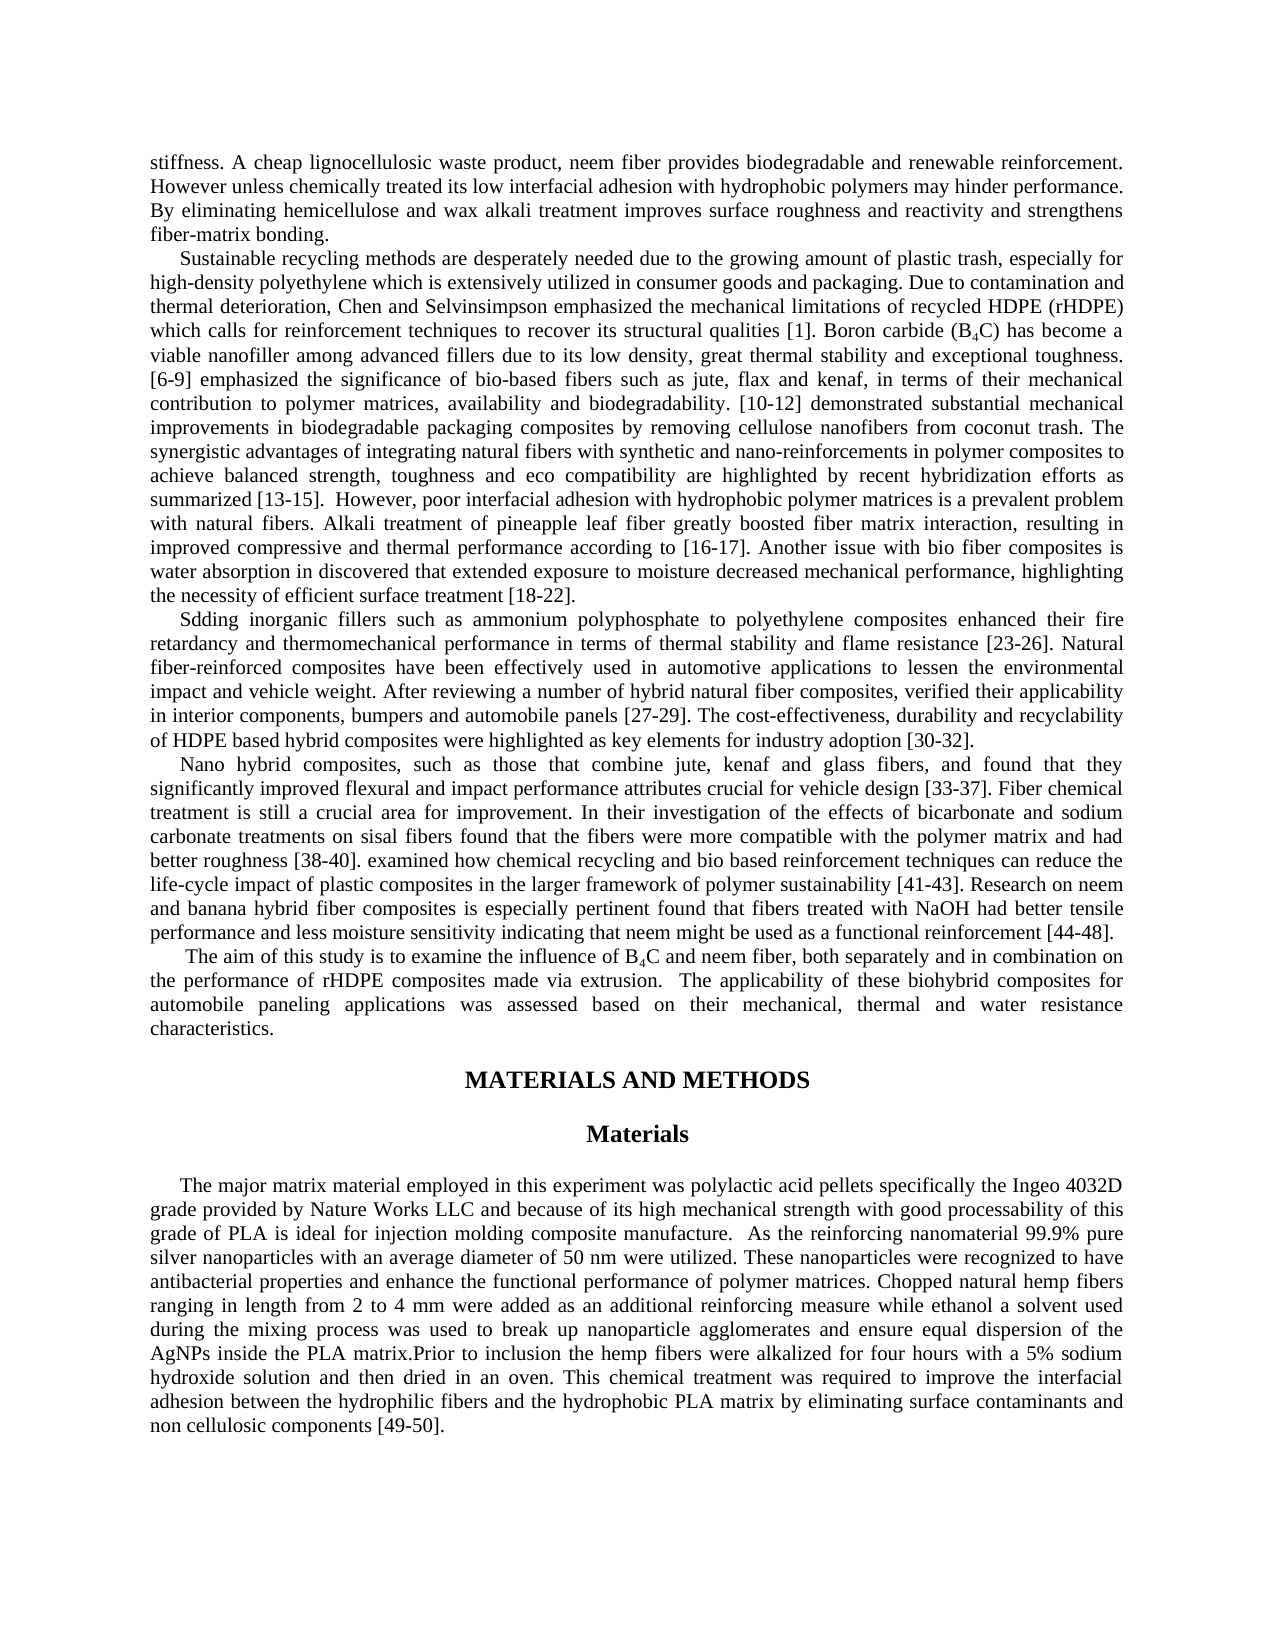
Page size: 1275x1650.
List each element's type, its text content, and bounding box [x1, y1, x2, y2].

subtitle Materials [150, 1119, 1125, 1148]
text Sustainable recycling methods are desperately needed due to the growing amount of plastic trash, especially for high-density polyethylene which is extensively utilized in consumer goods and packaging. Due to contamination and thermal deterioration, Chen and Selvinsimpson emphasized the mechanical limitations of recycled HDPE (rHDPE) which calls for reinforcement techniques to recover its structural qualities [1]. Boron carbide (B₄C) has become a viable nanofiller among advanced fillers due to its low density, great thermal stability and exceptional toughness. [6-9] emphasized the significance of bio-based fibers such as jute, flax and kenaf, in terms of their mechanical contribution to polymer matrices, availability and biodegradability. [10-12] demonstrated substantial mechanical improvements in biodegradable packaging composites by removing cellulose nanofibers from coconut trash. The synergistic advantages of integrating natural fibers with synthetic and nano-reinforcements in polymer composites to achieve balanced strength, toughness and eco compatibility are highlighted by recent hybridization efforts as summarized [13-15]. However, poor interfacial adhesion with hydrophobic polymer matrices is a prevalent problem with natural fibers. Alkali treatment of pineapple leaf fiber greatly boosted fiber matrix interaction, resulting in improved compressive and thermal performance according to [16-17]. Another issue with bio fiber composites is water absorption in discovered that extended exposure to moisture decreased mechanical performance, highlighting the necessity of efficient surface treatment [18-22]. [150, 246, 1125, 607]
text The major matrix material employed in this experiment was polylactic acid pellets specifically the Ingeo 4032D grade provided by Nature Works LLC and because of its high mechanical strength with good processability of this grade of PLA is ideal for injection molding composite manufacture. As the reinforcing nanomaterial 99.9% pure silver nanoparticles with an average diameter of 50 nm were utilized. These nanoparticles were recognized to have antibacterial properties and enhance the functional performance of polymer matrices. Chopped natural hemp fibers ranging in length from 2 to 4 mm were added as an additional reinforcing measure while ethanol a solvent used during the mixing process was used to break up nanoparticle agglomerates and ensure equal dispersion of the AgNPs inside the PLA matrix.Prior to inclusion the hemp fibers were alkalized for four hours with a 5% sodium hydroxide solution and then dried in an oven. This chemical treatment was required to improve the interfacial adhesion between the hydrophilic fibers and the hydrophobic PLA matrix by eliminating surface contaminants and non cellulosic components [49-50]. [150, 1173, 1125, 1437]
text The aim of this study is to examine the influence of B₄C and neem fiber, both separately and in combination on the performance of rHDPE composites made via extrusion. The applicability of these biohybrid composites for automobile paneling applications was assessed based on their mechanical, thermal and water resistance characteristics. [150, 944, 1125, 1040]
text Sdding inorganic fillers such as ammonium polyphosphate to polyethylene composites enhanced their fire retardancy and thermomechanical performance in terms of thermal stability and flame resistance [23-26]. Natural fiber-reinforced composites have been effectively used in automotive applications to lessen the environmental impact and vehicle weight. After reviewing a number of hybrid natural fiber composites, verified their applicability in interior components, bumpers and automobile panels [27-29]. The cost-effectiveness, durability and recyclability of HDPE based hybrid composites were highlighted as key elements for industry adoption [30-32]. [150, 607, 1125, 752]
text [150, 150, 1125, 246]
text Nano hybrid composites, such as those that combine jute, kenaf and glass fibers, and found that they significantly improved flexural and impact performance attributes crucial for vehicle design [33-37]. Fiber chemical treatment is still a crucial area for improvement. In their investigation of the effects of bicarbonate and sodium carbonate treatments on sisal fibers found that the fibers were more compatible with the polymer matrix and had better roughness [38-40]. examined how chemical recycling and bio based reinforcement techniques can reduce the life-cycle impact of plastic composites in the larger framework of polymer sustainability [41-43]. Research on neem and banana hybrid fiber composites is especially pertinent found that fibers treated with NaOH had better tensile performance and less moisture sensitivity indicating that neem might be used as a functional reinforcement [44-48]. [150, 752, 1125, 944]
subtitle Materials and Methods [150, 1065, 1125, 1094]
